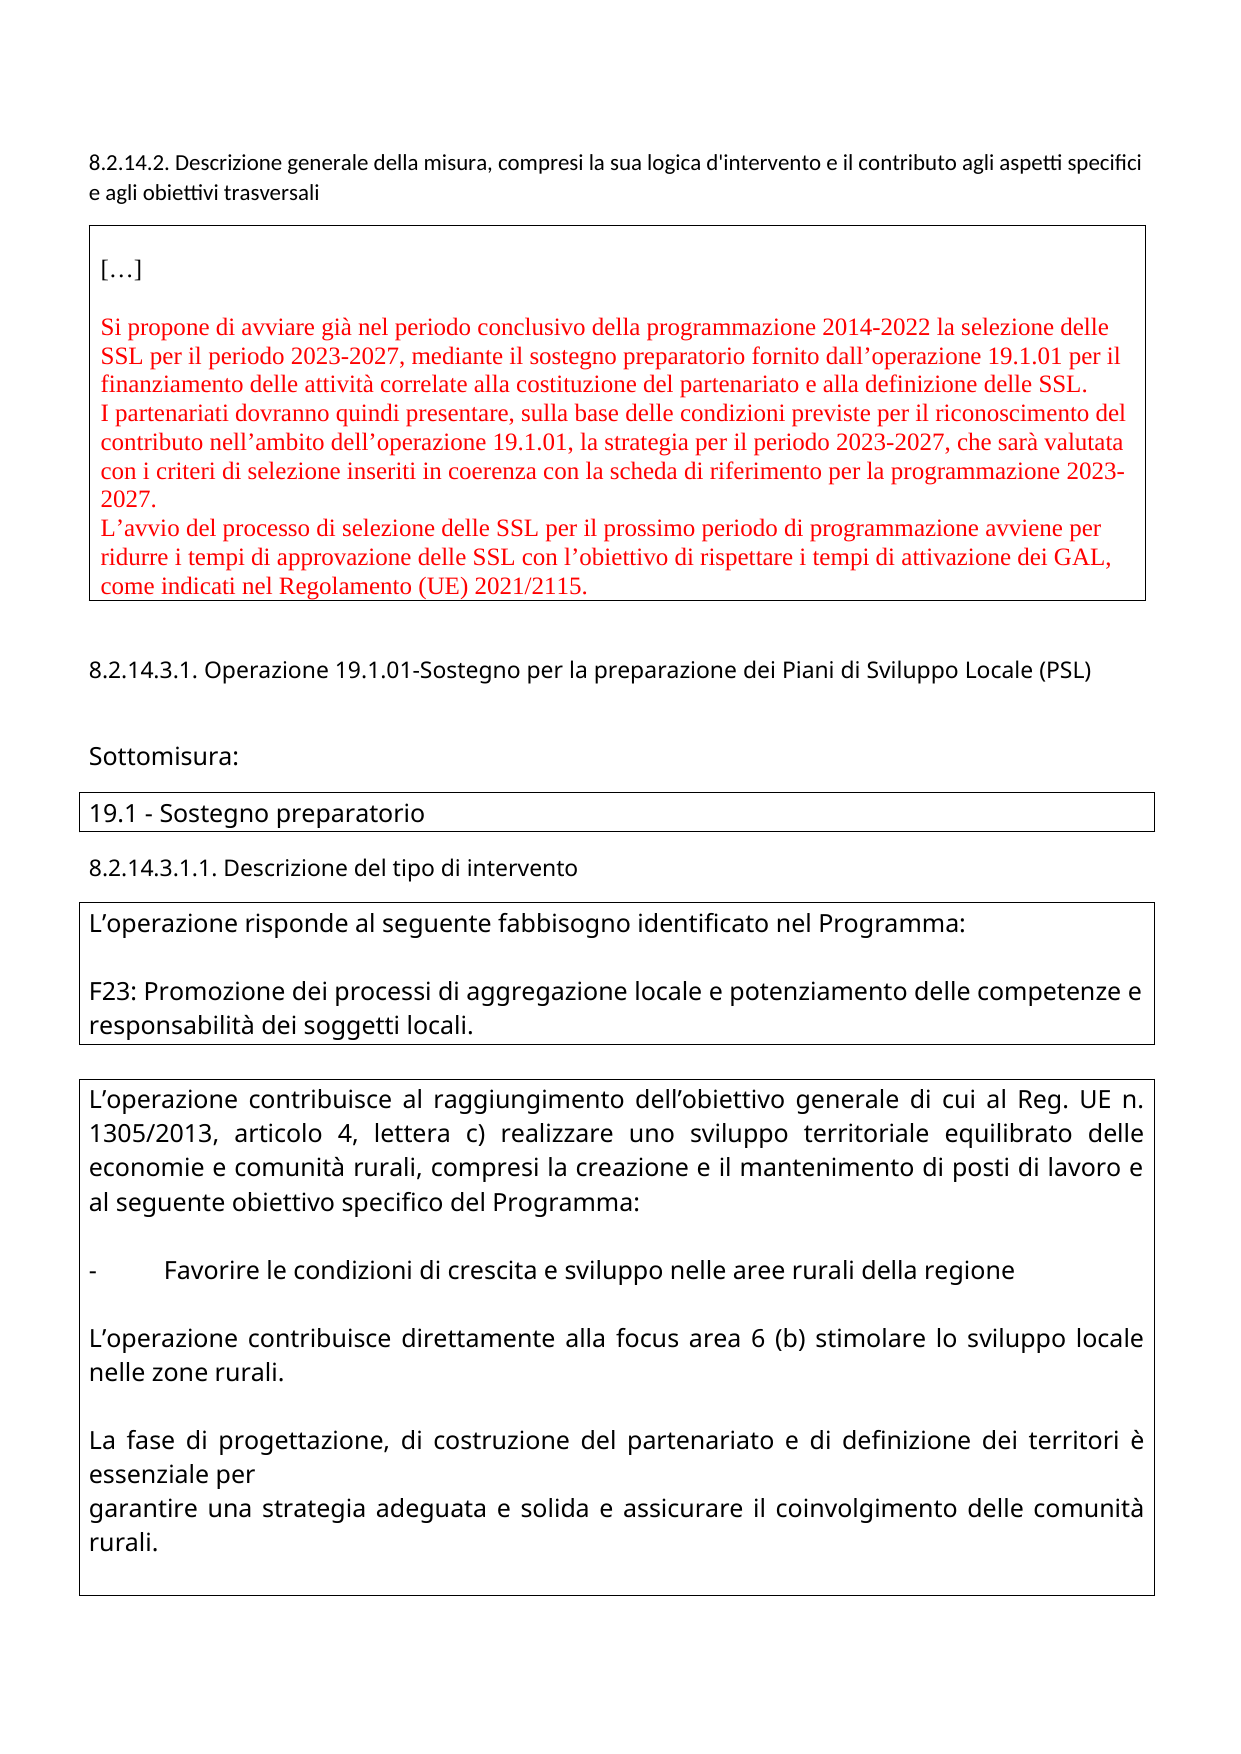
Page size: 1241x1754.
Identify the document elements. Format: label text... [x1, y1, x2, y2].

text Sottomisura: [89, 739, 1146, 773]
text 8.2.14.2. Descrizione generale della misura, compresi la sua logica d'intervento e il contributo agli aspetti specifici e agli obiettivi trasversali [89, 148, 1146, 206]
text L’operazione contribuisce direttamente alla focus area 6 (b) stimolare lo sviluppo locale nelle zone rurali. [89, 1320, 1146, 1388]
text F23: Promozione dei processi di aggregazione locale e potenziamento delle competenze e responsabilità dei soggetti locali. [80, 970, 1154, 1044]
table_header […] Si propone di avviare già nel periodo conclusivo della programmazione 2014-2022 la selezione delle SSL per il periodo 2023-2027, mediante il sostegno preparatorio fornito dall’operazione 19.1.01 per il finanziamento delle attività correlate alla costituzione del partenariato e alla definizione delle SSL. I partenariati dovranno quindi presentare, sulla base delle condizioni previste per il riconoscimento del contributo nell’ambito dell’operazione 19.1.01, la strategia per il periodo 2023-2027, che sarà valutata con i criteri di selezione inseriti in coerenza con la scheda di riferimento per la programmazione 2023-2027. L’avvio del processo di selezione delle SSL per il prossimo periodo di programmazione avviene per ridurre i tempi di approvazione delle SSL con l’obiettivo di rispettare i tempi di attivazione dei GAL, come indicati nel Regolamento (UE) 2021/2115. [90, 226, 1145, 599]
text La fase di progettazione, di costruzione del partenariato e di definizione dei territori è essenziale per [89, 1423, 1146, 1491]
text garantire una strategia adeguata e solida e assicurare il coinvolgimento delle comunità rurali. [89, 1491, 1146, 1559]
list Favorire le condizioni di crescita e sviluppo nelle aree rurali della regione [89, 1252, 1146, 1286]
text 8.2.14.3.1. Operazione 19.1.01-Sostegno per la preparazione dei Piani di Sviluppo Locale (PSL) [89, 654, 1146, 685]
text 19.1 - Sostegno preparatorio [80, 793, 1154, 831]
text L’operazione risponde al seguente fabbisogno identificato nel Programma: [80, 903, 1154, 939]
text L’operazione contribuisce al raggiungimento dell’obiettivo generale di cui al Reg. UE n. 1305/2013, articolo 4, lettera c) realizzare uno sviluppo territoriale equilibrato delle economie e comunità rurali, compresi la creazione e il mantenimento di posti di lavoro e al seguente obiettivo specifico del Programma: [80, 1080, 1154, 1218]
text 8.2.14.3.1.1. Descrizione del tipo di intervento [89, 852, 1146, 883]
